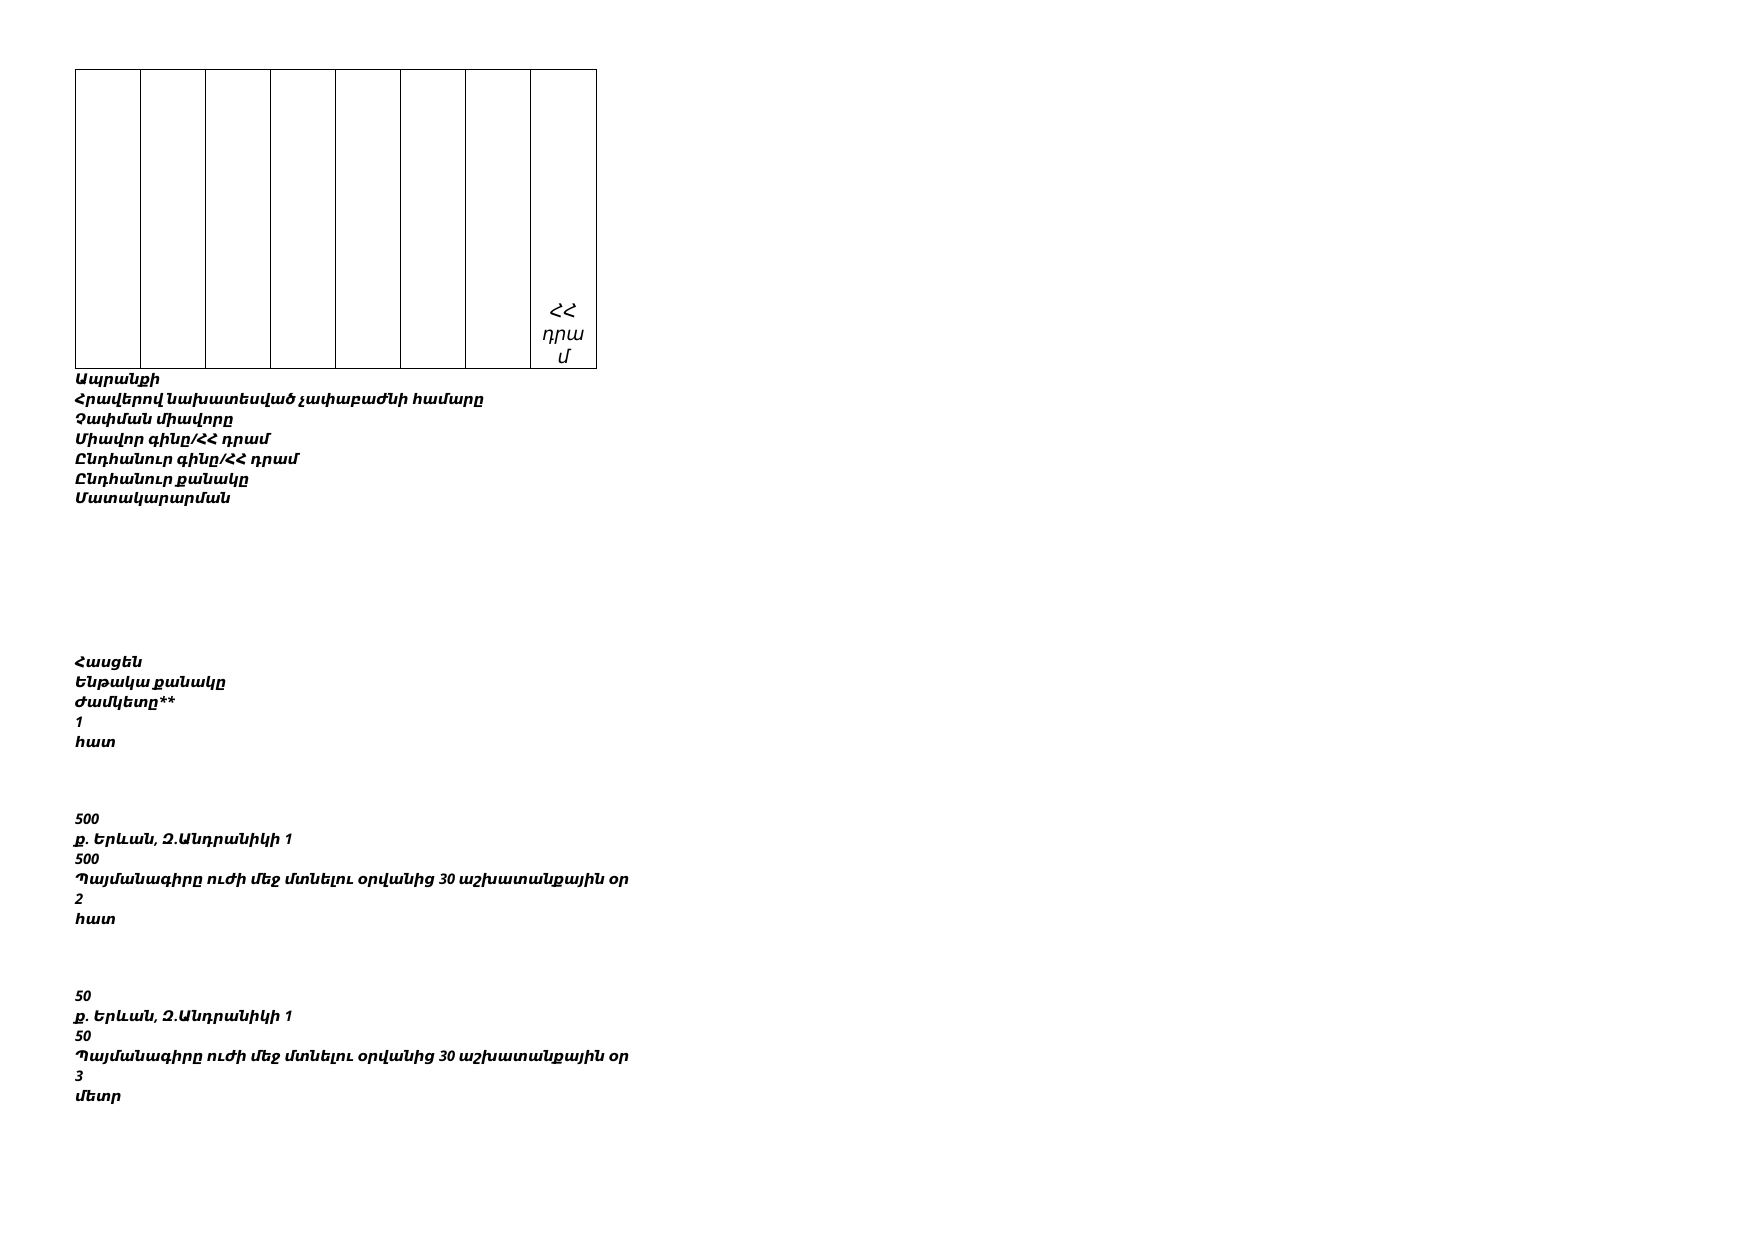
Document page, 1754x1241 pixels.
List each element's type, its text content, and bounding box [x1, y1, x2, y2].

text ՀՀ դրամ [542, 70, 585, 368]
